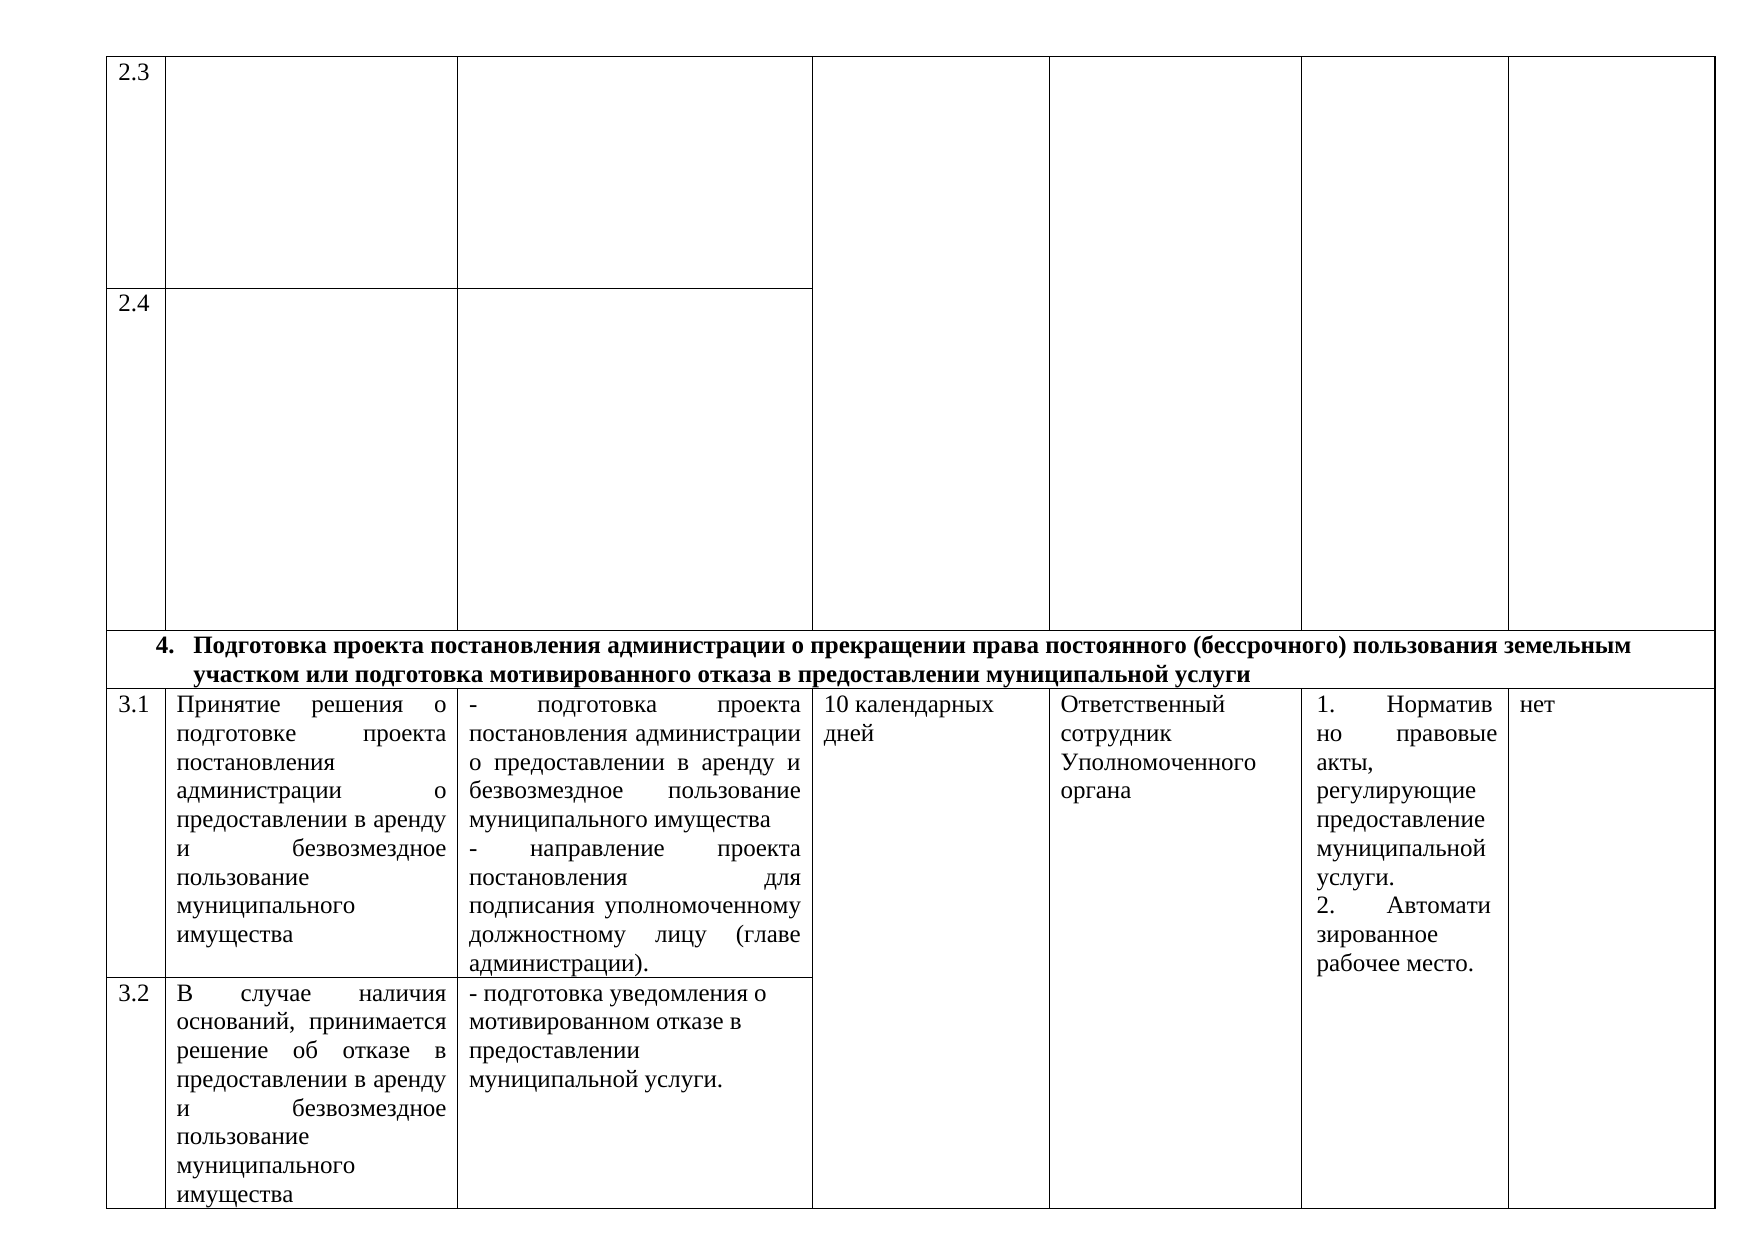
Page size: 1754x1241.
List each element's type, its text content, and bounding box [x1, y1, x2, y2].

table_cell 2.4 [107, 289, 165, 629]
table_cell 10 календарных дней [813, 689, 1049, 1208]
table_cell В случае наличия оснований, принимается решение об отказе в предоставлении в аренду и безвозмездное пользование муниципального имущества [166, 978, 457, 1208]
table_cell [166, 57, 457, 287]
table_cell Принятие решения о подготовке проекта постановления администрации о предоставлении в аренду и безвозмездное пользование муниципального имущества [166, 689, 457, 977]
table_cell 2.3 [107, 57, 165, 287]
table_cell нет [1509, 689, 1714, 1208]
table_cell Нормативно правовые акты, регулирующие предоставление муниципальной услуги. Автоматизированное рабочее место. [1302, 689, 1508, 1208]
table_cell - подготовка уведомления о мотивированном отказе в предоставлении муниципальной услуги. [458, 978, 812, 1208]
table_cell - подготовка проекта постановления администрации о предоставлении в аренду и безвозмездное пользование муниципального имущества - направление проекта постановления для подписания уполномоченному должностному лицу (главе администрации). [458, 689, 812, 977]
table_cell 3.1 [107, 689, 165, 977]
table_cell [166, 289, 457, 629]
table_cell [458, 289, 812, 629]
table_cell Ответственный сотрудник Уполномоченного органа [1050, 689, 1301, 1208]
table_cell Подготовка проекта постановления администрации о прекращении права постоянного (бессрочного) пользования земельным участком или подготовка мотивированного отказа в предоставлении муниципальной услуги [107, 631, 1714, 688]
table_cell [458, 57, 812, 287]
table_cell 3.2 [107, 978, 165, 1208]
